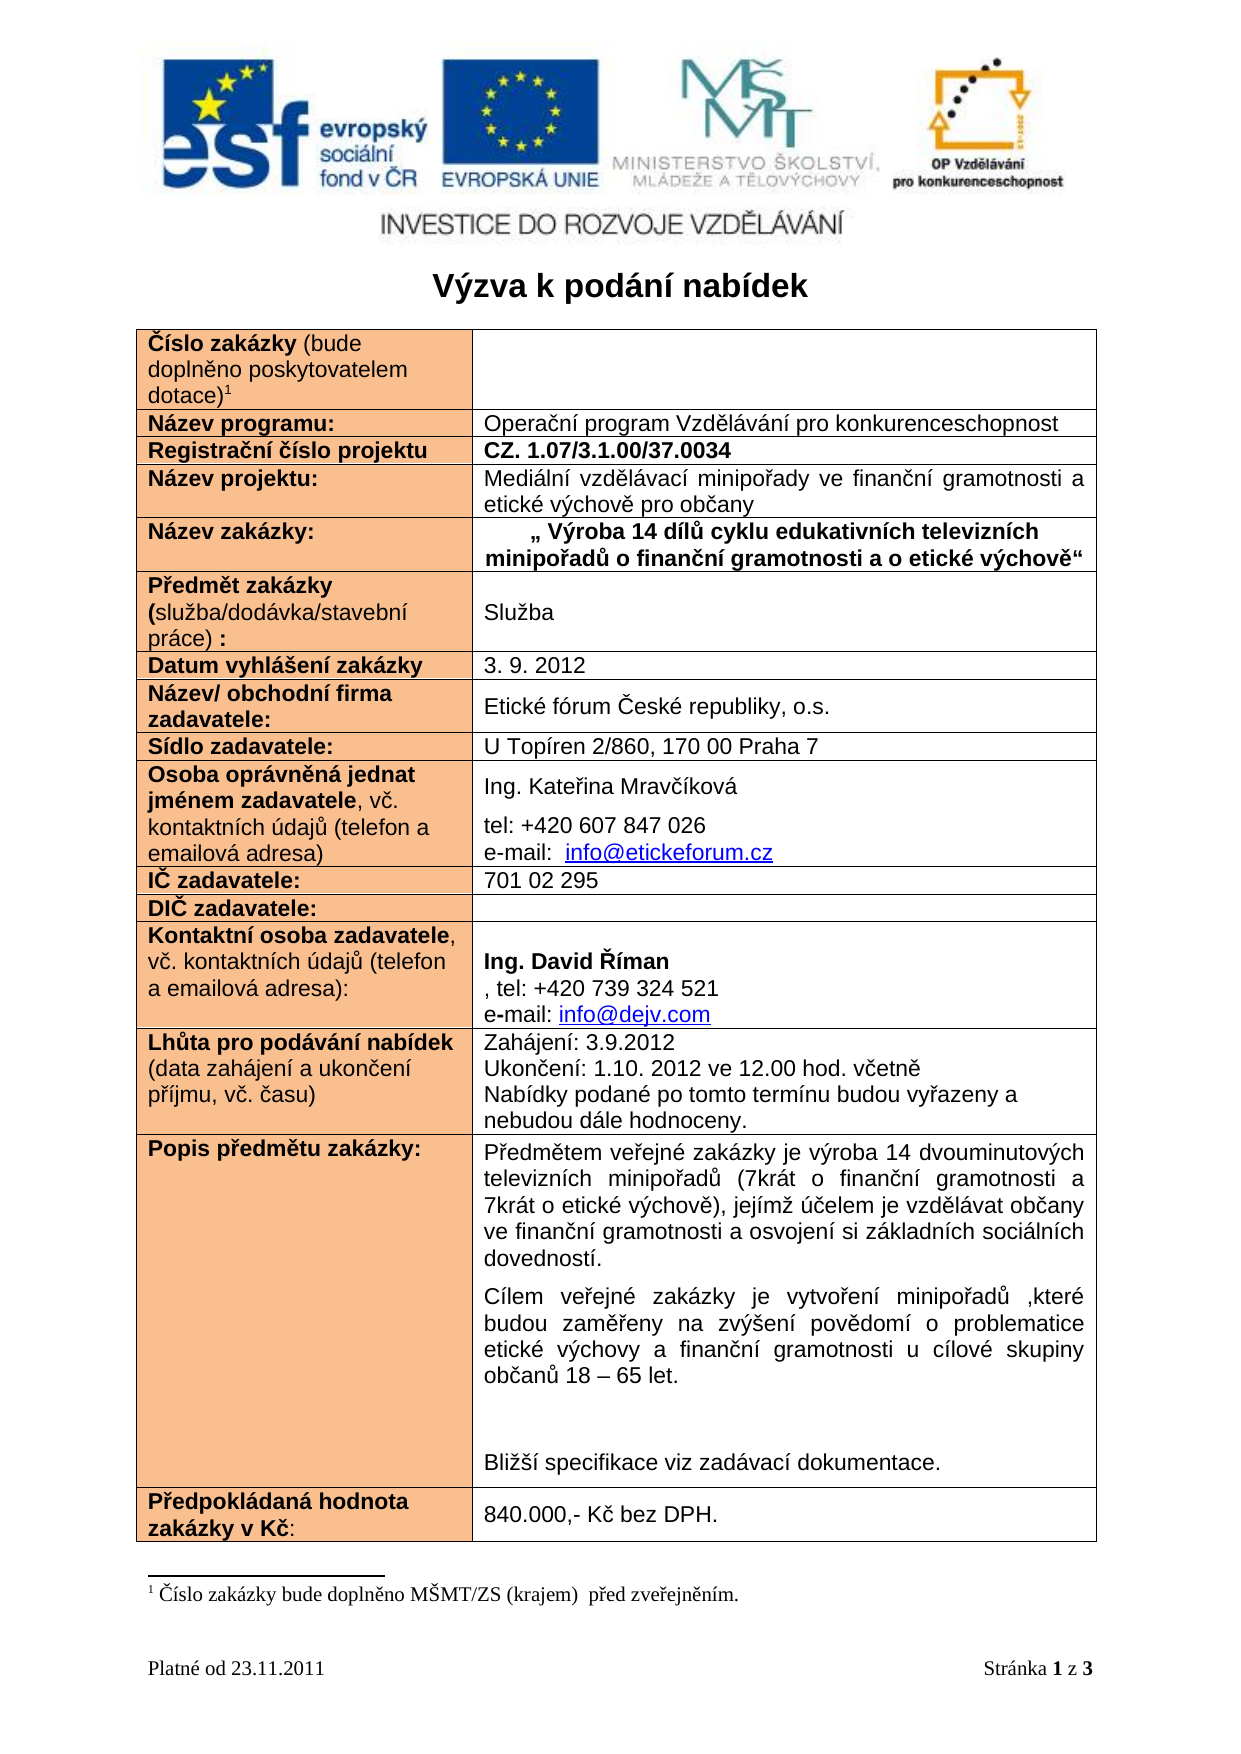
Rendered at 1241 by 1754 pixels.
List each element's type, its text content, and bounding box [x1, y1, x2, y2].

table_cell Mediální vzdělávací minipořady ve finanční gramotnosti a etické výchově pro občany [473, 465, 1096, 517]
table_cell U Topíren 2/860, 170 00 Praha 7 [473, 733, 1096, 760]
table_cell Osoba oprávněná jednat jménem zadavatele, vč. kontaktních údajů (telefon a emailová adresa) [137, 761, 472, 866]
table_cell Etické fórum České republiky, o.s. [473, 680, 1096, 732]
table_cell Kontaktní osoba zadavatele, vč. kontaktních údajů (telefon a emailová adresa): [137, 922, 472, 1027]
table_cell Sídlo zadavatele: [137, 733, 472, 760]
table_cell 3. 9. 2012 [473, 652, 1096, 678]
table_cell „ Výroba 14 dílů cyklu edukativních televizních minipořadů o finanční gramotnosti a o etické výchově“ [473, 518, 1096, 571]
table_cell Služba [473, 572, 1096, 651]
table_cell IČ zadavatele: [137, 867, 472, 893]
table_cell Zahájení: 3.9.2012 Ukončení: 1.10. 2012 ve 12.00 hod. včetně Nabídky podané po tomto termínu budou vyřazeny a nebudou dále hodnoceny. [473, 1029, 1096, 1134]
table_cell Předmětem veřejné zakázky je výroba 14 dvouminutových televizních minipořadů (7krát o finanční gramotnosti a 7krát o etické výchově), jejímž účelem je vzdělávat občany ve finanční gramotnosti a osvojení si základních sociálních dovedností. Cílem veřejné zakázky je vytvoření minipořadů ,které budou zaměřeny na zvýšení povědomí o problematice etické výchovy a finanční gramotnosti u cílové skupiny občanů 18 – 65 let. Bližší specifikace viz zadávací dokumentace. [473, 1135, 1096, 1487]
table_header [473, 330, 1096, 409]
text Výzva k podání nabídek [148, 148, 1093, 305]
table_cell [473, 895, 1096, 921]
table_cell Název zakázky: [137, 518, 472, 571]
table_cell Název programu: [137, 410, 472, 436]
table_cell Popis předmětu zakázky: [137, 1135, 472, 1487]
table_cell Název projektu: [137, 465, 472, 517]
table_cell Ing. David Říman , tel: +420 739 324 521 e-mail: info@dejv.com [473, 922, 1096, 1027]
table_cell Předmět zakázky (služba/dodávka/stavební práce) : [137, 572, 472, 651]
table_cell Ing. Kateřina Mravčíková tel: +420 607 847 026 e-mail: info@etickeforum.cz [473, 761, 1096, 866]
table_cell Lhůta pro podávání nabídek (data zahájení a ukončení příjmu, vč. času) [137, 1029, 472, 1134]
table_cell Předpokládaná hodnota zakázky v Kč: [137, 1488, 472, 1541]
table_header Číslo zakázky (bude doplněno poskytovatelem dotace) [137, 330, 472, 409]
picture [116, 20, 1125, 267]
table_cell Datum vyhlášení zakázky [137, 652, 472, 678]
table_cell DIČ zadavatele: [137, 895, 472, 921]
table_cell 840.000,- Kč bez DPH. [473, 1488, 1096, 1541]
table_cell Název/ obchodní firma zadavatele: [137, 680, 472, 732]
table_cell Registrační číslo projektu [137, 437, 472, 463]
table_cell Operační program Vzdělávání pro konkurenceschopnost [473, 410, 1096, 436]
table_cell CZ. 1.07/3.1.00/37.0034 [473, 437, 1096, 463]
table_cell 701 02 295 [473, 867, 1096, 893]
